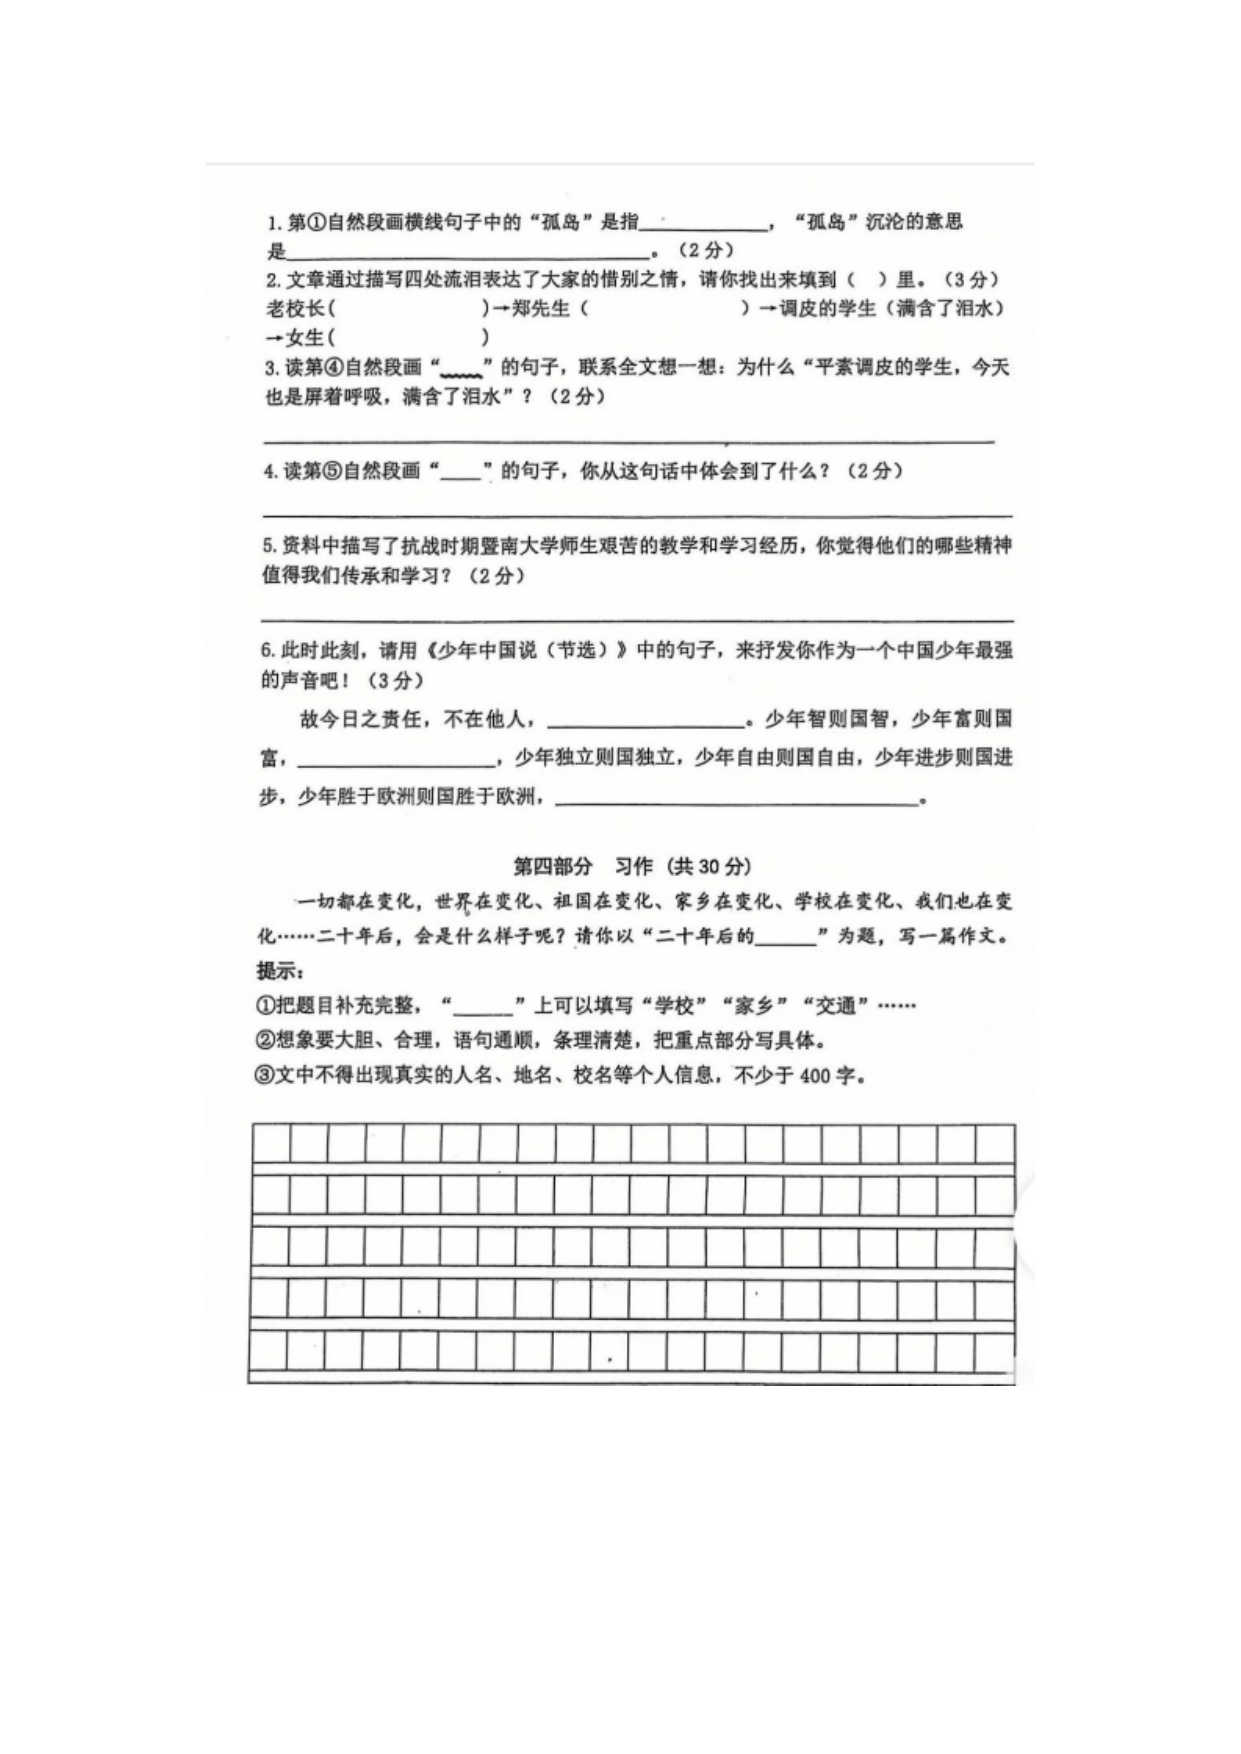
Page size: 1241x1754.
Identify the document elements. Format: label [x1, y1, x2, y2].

picture [205, 162, 1035, 1386]
